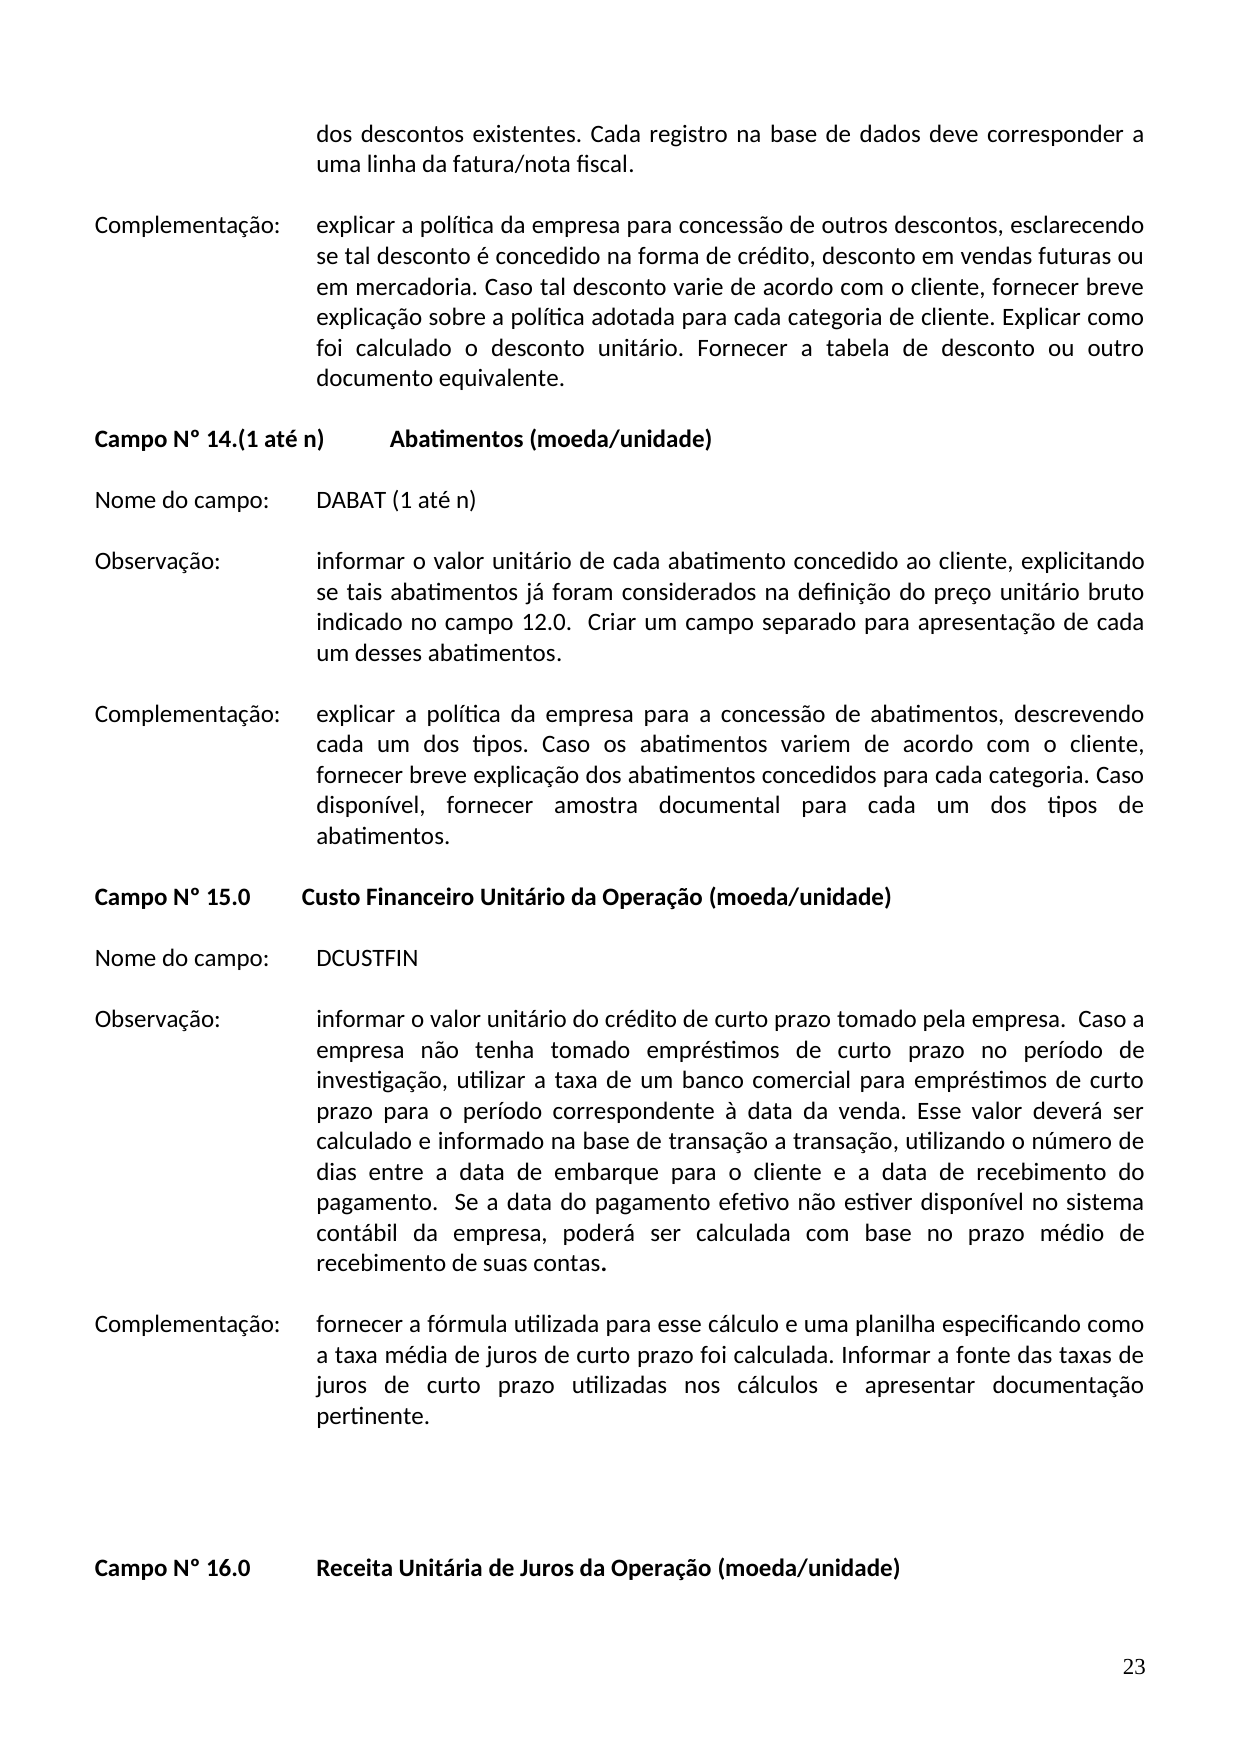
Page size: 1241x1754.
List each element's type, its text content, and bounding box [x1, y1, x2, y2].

text Observação: informar o valor unitário de cada abatimento concedido ao cliente, explicitando se tais abatimentos já foram considerados na definição do preço unitário bruto indicado no campo 12.0. Criar um campo separado para apresentação de cada um desses abatimentos. [94, 545, 1146, 667]
text Campo Nº 16.0 Receita Unitária de Juros da Operação (moeda/unidade) [94, 1553, 1146, 1583]
text Observação: informar o valor unitário do crédito de curto prazo tomado pela empresa. Caso a empresa não tenha tomado empréstimos de curto prazo no período de investigação, utilizar a taxa de um banco comercial para empréstimos de curto prazo para o período correspondente à data da venda. Esse valor deverá ser calculado e informado na base de transação a transação, utilizando o número de dias entre a data de embarque para o cliente e a data de recebimento do pagamento. Se a data do pagamento efetivo não estiver disponível no sistema contábil da empresa, poderá ser calculada com base no prazo médio de recebimento de suas contas. [94, 1003, 1146, 1278]
text Complementação: explicar a política da empresa para a concessão de abatimentos, descrevendo cada um dos tipos. Caso os abatimentos variem de acordo com o cliente, fornecer breve explicação dos abatimentos concedidos para cada categoria. Caso disponível, fornecer amostra documental para cada um dos tipos de abatimentos. [94, 698, 1146, 851]
text Nome do campo: DABAT (1 até n) [94, 484, 1146, 515]
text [94, 118, 1146, 179]
text Campo Nº 14.(1 até n) Abatimentos (moeda/unidade) [94, 423, 1146, 454]
text Campo Nº 15.0 Custo Financeiro Unitário da Operação (moeda/unidade) [94, 881, 1146, 912]
text Nome do campo: DCUSTFIN [94, 942, 1146, 973]
text Complementação: explicar a política da empresa para concessão de outros descontos, esclarecendo se tal desconto é concedido na forma de crédito, desconto em vendas futuras ou em mercadoria. Caso tal desconto varie de acordo com o cliente, fornecer breve explicação sobre a política adotada para cada categoria de cliente. Explicar como foi calculado o desconto unitário. Fornecer a tabela de desconto ou outro documento equivalente. [94, 210, 1146, 393]
text Complementação: fornecer a fórmula utilizada para esse cálculo e uma planilha especificando como a taxa média de juros de curto prazo foi calculada. Informar a fonte das taxas de juros de curto prazo utilizadas nos cálculos e apresentar documentação pertinente. [94, 1308, 1146, 1431]
